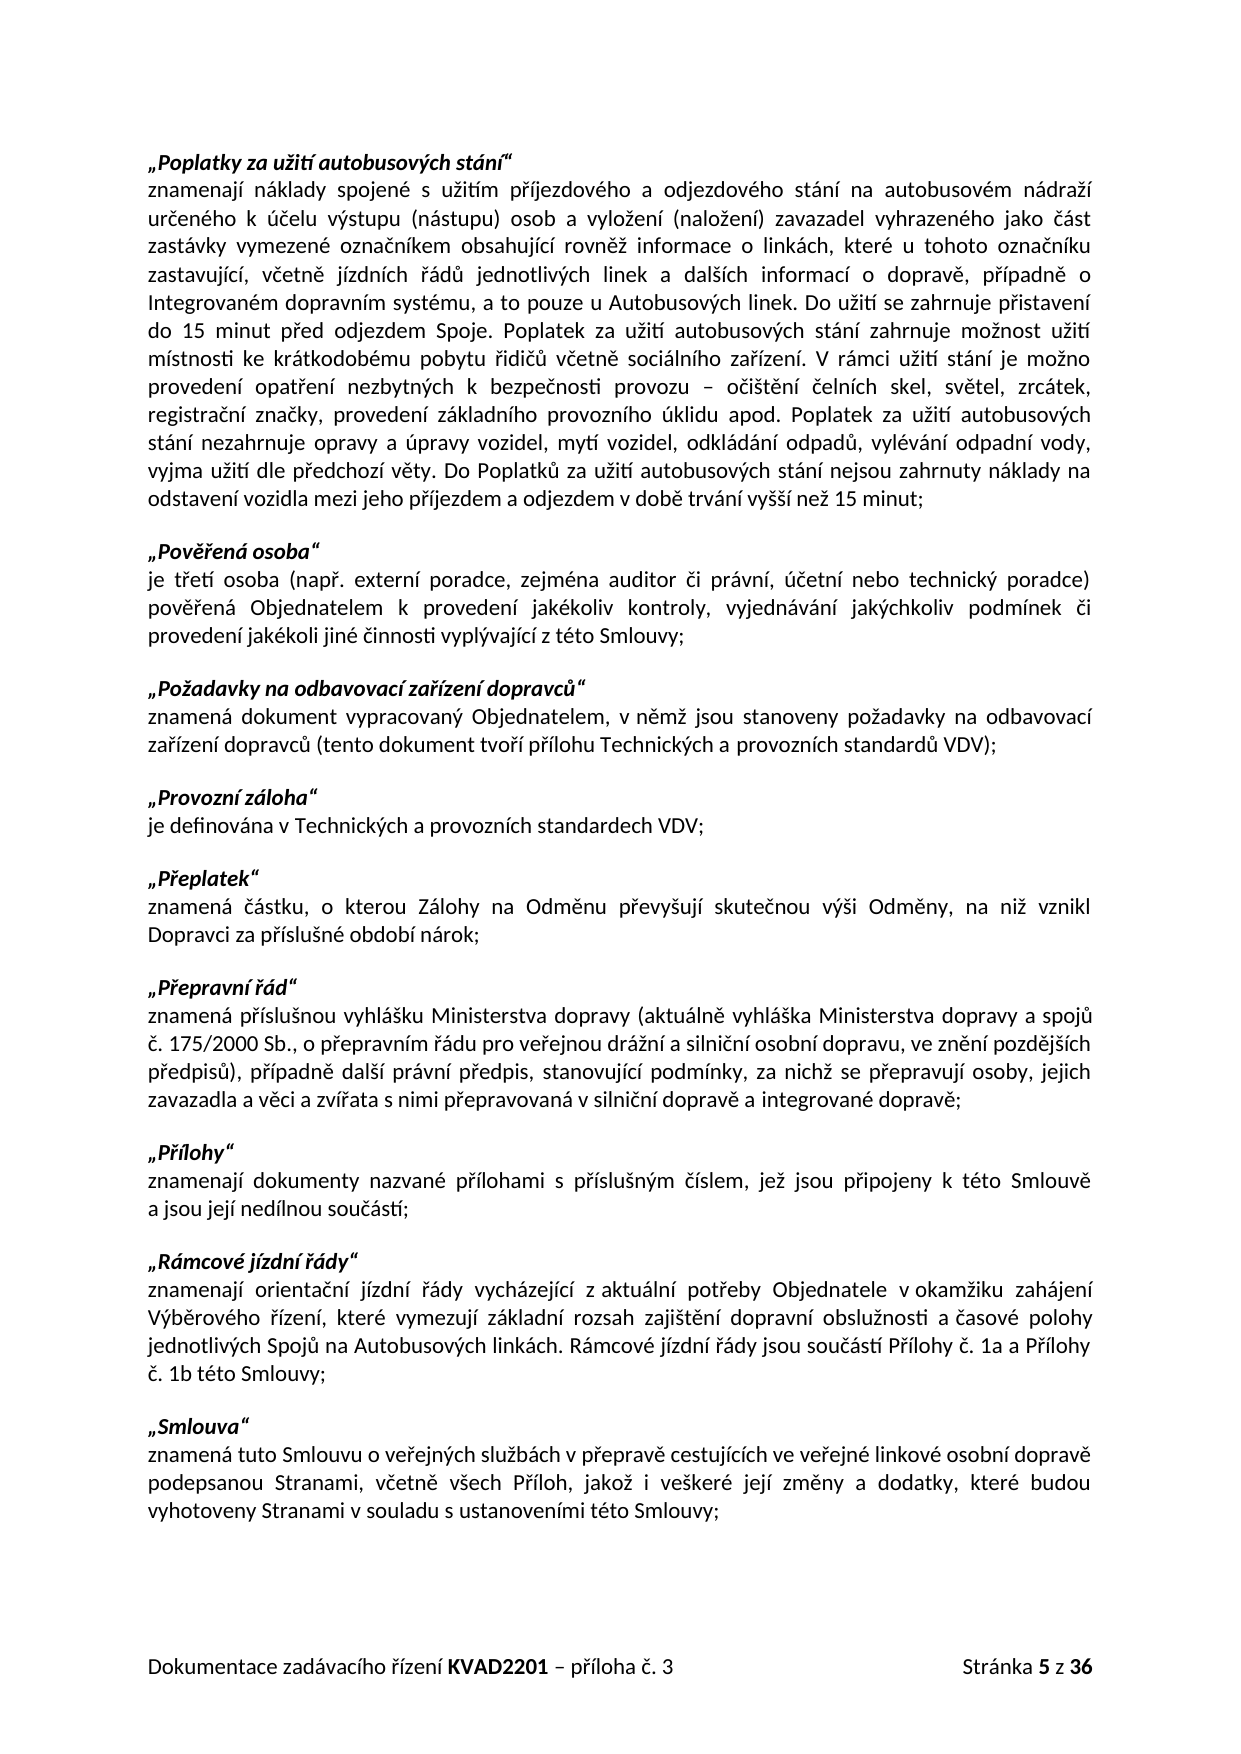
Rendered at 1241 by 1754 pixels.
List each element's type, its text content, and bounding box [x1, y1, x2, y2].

text je třetí osoba (např. externí poradce, zejména auditor či právní, účetní nebo technický poradce) pověřená Objednatelem k provedení jakékoliv kontroly, vyjednávání jakýchkoliv podmínek či provedení jakékoli jiné činnosti vyplývající z této Smlouvy; [148, 565, 1093, 649]
text znamená částku, o kterou Zálohy na Odměnu převyšují skutečnou výši Odměny, na niž vznikl Dopravci za příslušné období nárok; [148, 892, 1093, 948]
text znamenají náklady spojené s užitím příjezdového a odjezdového stání na autobusovém nádraží určeného k účelu výstupu (nástupu) osob a vyložení (naložení) zavazadel vyhrazeného jako část zastávky vymezené označníkem obsahující rovněž informace o linkách, které u tohoto označníku zastavující, včetně jízdních řádů jednotlivých linek a dalších informací o dopravě, případně o Integrovaném dopravním systému, a to pouze u Autobusových linek. Do užití se zahrnuje přistavení do 15 minut před odjezdem Spoje. Poplatek za užití autobusových stání zahrnuje možnost užití místnosti ke krátkodobému pobytu řidičů včetně sociálního zařízení. V rámci užití stání je možno provedení opatření nezbytných k bezpečnosti provozu – očištění čelních skel, světel, zrcátek, registrační značky, provedení základního provozního úklidu apod. Poplatek za užití autobusových stání nezahrnuje opravy a úpravy vozidel, mytí vozidel, odkládání odpadů, vylévání odpadní vody, vyjma užití dle předchozí věty. Do Poplatků za užití autobusových stání nejsou zahrnuty náklady na odstavení vozidla mezi jeho příjezdem a odjezdem v době trvání vyšší než 15 minut; [148, 176, 1093, 512]
text znamená dokument vypracovaný Objednatelem, v němž jsou stanoveny požadavky na odbavovací zařízení dopravců (tento dokument tvoří přílohu Technických a provozních standardů VDV); [148, 702, 1093, 758]
text „Přílohy“ [148, 1138, 1093, 1166]
text „Provozní záloha“ [148, 783, 1093, 811]
text „Poplatky za užití autobusových stání“ [148, 148, 1093, 176]
text znamená příslušnou vyhlášku Ministerstva dopravy (aktuálně vyhláška Ministerstva dopravy a spojů č. 175/2000 Sb., o přepravním řádu pro veřejnou drážní a silniční osobní dopravu, ve znění pozdějších předpisů), případně další právní předpis, stanovující podmínky, za nichž se přepravují osoby, jejich zavazadla a věci a zvířata s nimi přepravovaná v silniční dopravě a integrované dopravě; [148, 1001, 1093, 1113]
text „Smlouva“ [148, 1412, 1093, 1440]
text „Přepravní řád“ [148, 973, 1093, 1001]
text „Rámcové jízdní řády“ [148, 1247, 1093, 1275]
text je definována v Technických a provozních standardech VDV; [148, 811, 1093, 839]
text „Pověřená osoba“ [148, 537, 1093, 565]
text „Požadavky na odbavovací zařízení dopravců“ [148, 674, 1093, 702]
text znamenají orientační jízdní řády vycházející z aktuální potřeby Objednatele v okamžiku zahájení Výběrového řízení, které vymezují základní rozsah zajištění dopravní obslužnosti a časové polohy jednotlivých Spojů na Autobusových linkách. Rámcové jízdní řády jsou součástí Přílohy č. 1a a Přílohy č. 1b této Smlouvy; [148, 1275, 1093, 1387]
text znamená tuto Smlouvu o veřejných službách v přepravě cestujících ve veřejné linkové osobní dopravě podepsanou Stranami, včetně všech Příloh, jakož i veškeré její změny a dodatky, které budou vyhotoveny Stranami v souladu s ustanoveními této Smlouvy; [148, 1440, 1093, 1524]
text „Přeplatek“ [148, 864, 1093, 892]
text znamenají dokumenty nazvané přílohami s příslušným číslem, jež jsou připojeny k této Smlouvě a jsou její nedílnou součástí; [148, 1166, 1093, 1222]
